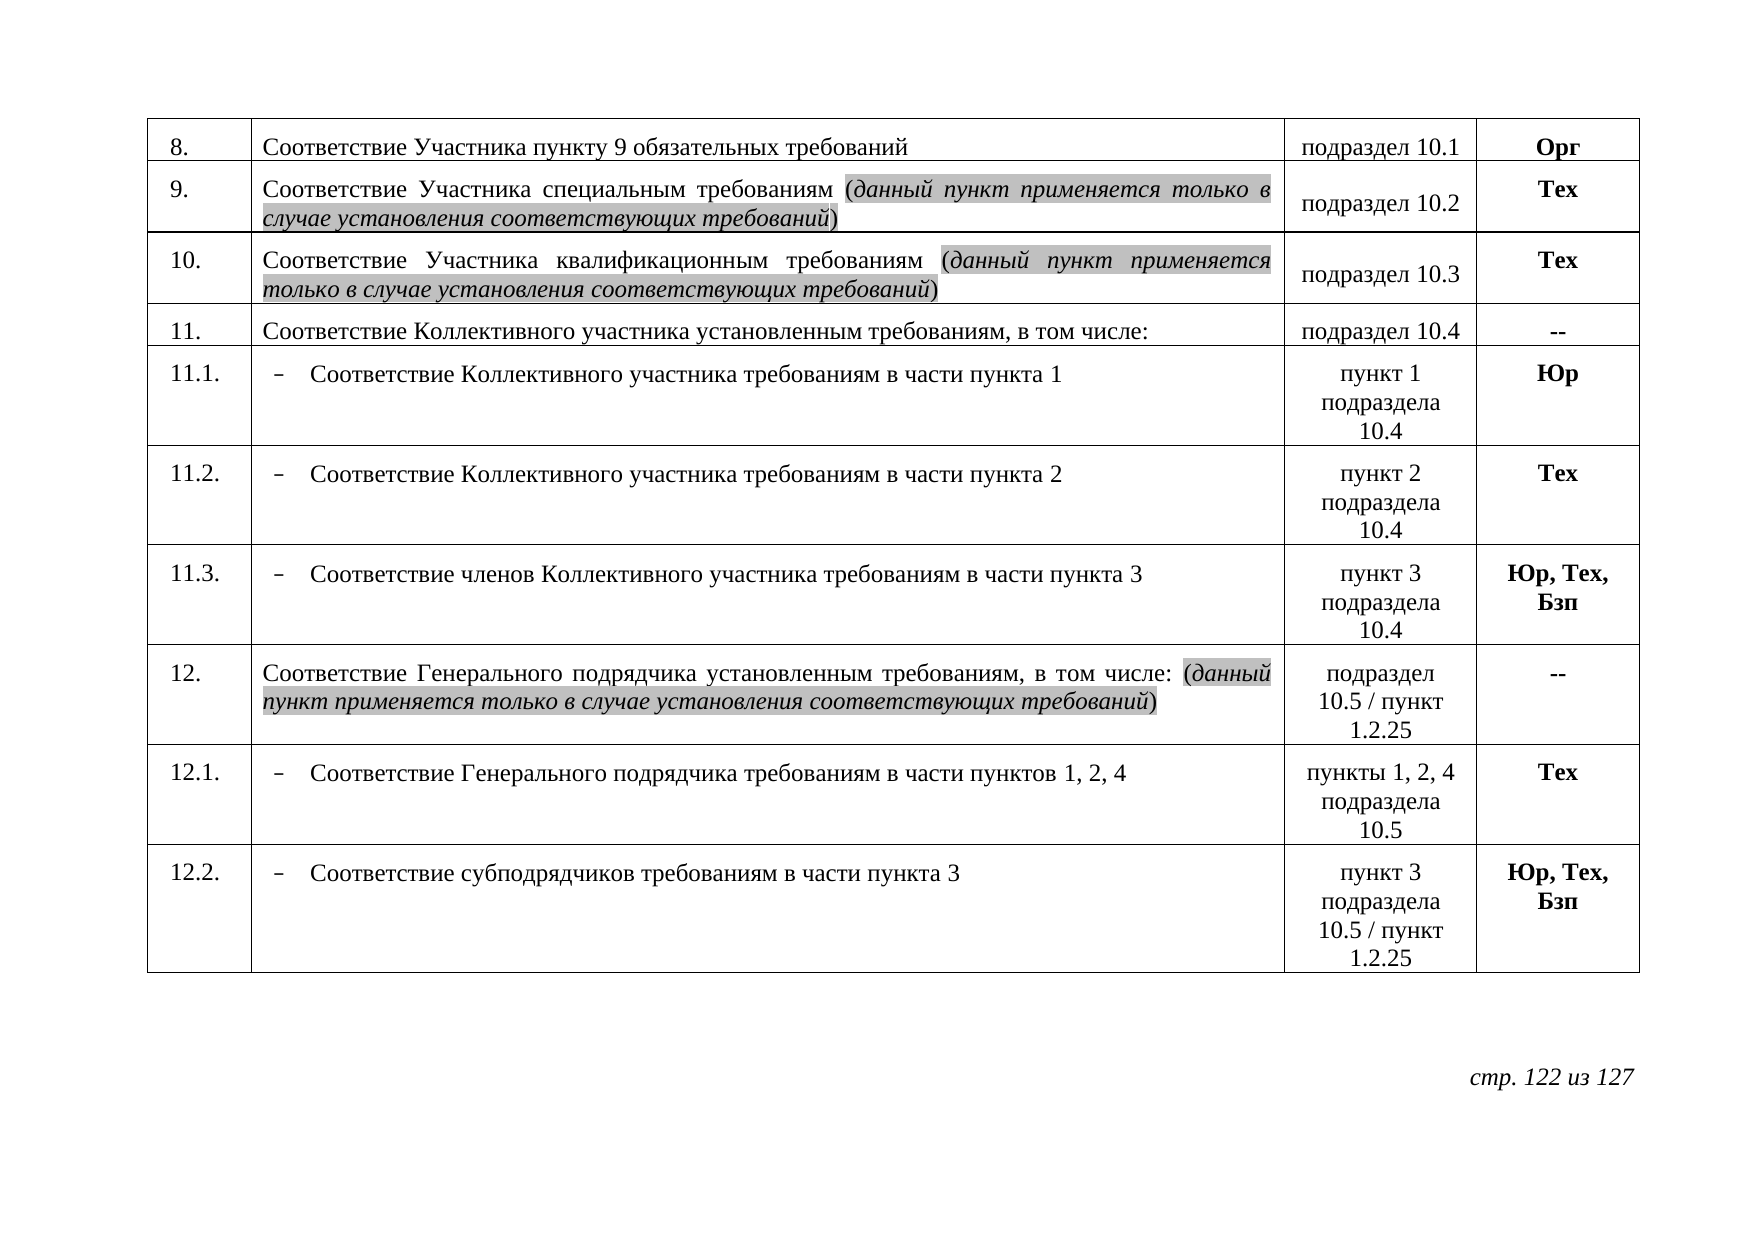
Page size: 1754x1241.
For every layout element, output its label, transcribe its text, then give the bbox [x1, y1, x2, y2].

table_cell Соответствие Коллективного участника установленным требованиям, в том числе: [252, 304, 1284, 345]
table_cell Соответствие Участника квалификационным требованиям (данный пункт применяется только в случае установления соответствующих требований) [252, 233, 1284, 302]
table_cell [148, 304, 251, 345]
table_cell Соответствие Участника пункту 9 обязательных требований [252, 119, 1284, 160]
table_cell Юр, Тех, Бзп [1477, 545, 1639, 644]
table_cell [148, 346, 251, 444]
table_cell [148, 845, 251, 972]
table_cell подраздел 10.1 [1285, 119, 1476, 160]
table_cell подраздел 10.3 [1285, 233, 1476, 302]
table_cell пункт 1 подраздела 10.4 [1285, 346, 1476, 444]
table_cell -- [1477, 304, 1639, 345]
table_cell пункты 1, 2, 4 подраздела 10.5 [1285, 745, 1476, 844]
table_cell Соответствие Генерального подрядчика установленным требованиям, в том числе: (данный пункт применяется только в случае установления соответствующих требований) [252, 645, 1284, 744]
table_cell [148, 161, 251, 231]
table_cell Соответствие Генерального подрядчика требованиям в части пунктов 1, 2, 4 [252, 745, 1284, 844]
table_cell [148, 233, 251, 302]
table_cell [148, 745, 251, 844]
table_cell [148, 645, 251, 744]
table_cell Юр, Тех, Бзп [1477, 845, 1639, 972]
table_cell Соответствие Участника специальным требованиям (данный пункт применяется только в случае установления соответствующих требований) [252, 161, 1284, 231]
table_cell Орг [1477, 119, 1639, 160]
table_cell подраздел 10.4 [1285, 304, 1476, 345]
table_cell [148, 545, 251, 644]
table_cell Тех [1477, 161, 1639, 231]
table_cell Юр [1477, 346, 1639, 444]
table_cell пункт 3 подраздела 10.5 / пункт 1.2.25 [1285, 845, 1476, 972]
table_cell Соответствие членов Коллективного участника требованиям в части пункта 3 [252, 545, 1284, 644]
table_cell [148, 446, 251, 544]
table_cell подраздел 10.5 / пункт 1.2.25 [1285, 645, 1476, 744]
table_cell [148, 119, 251, 160]
table_cell Соответствие Коллективного участника требованиям в части пункта 2 [252, 446, 1284, 544]
table_cell Соответствие Коллективного участника требованиям в части пункта 1 [252, 346, 1284, 444]
table_cell Тех [1477, 745, 1639, 844]
table_cell Соответствие субподрядчиков требованиям в части пункта 3 [252, 845, 1284, 972]
table_cell -- [1477, 645, 1639, 744]
table_cell Тех [1477, 233, 1639, 302]
table_cell пункт 3 подраздела 10.4 [1285, 545, 1476, 644]
table_cell Тех [1477, 446, 1639, 544]
table_cell подраздел 10.2 [1285, 161, 1476, 231]
table_cell пункт 2 подраздела 10.4 [1285, 446, 1476, 544]
